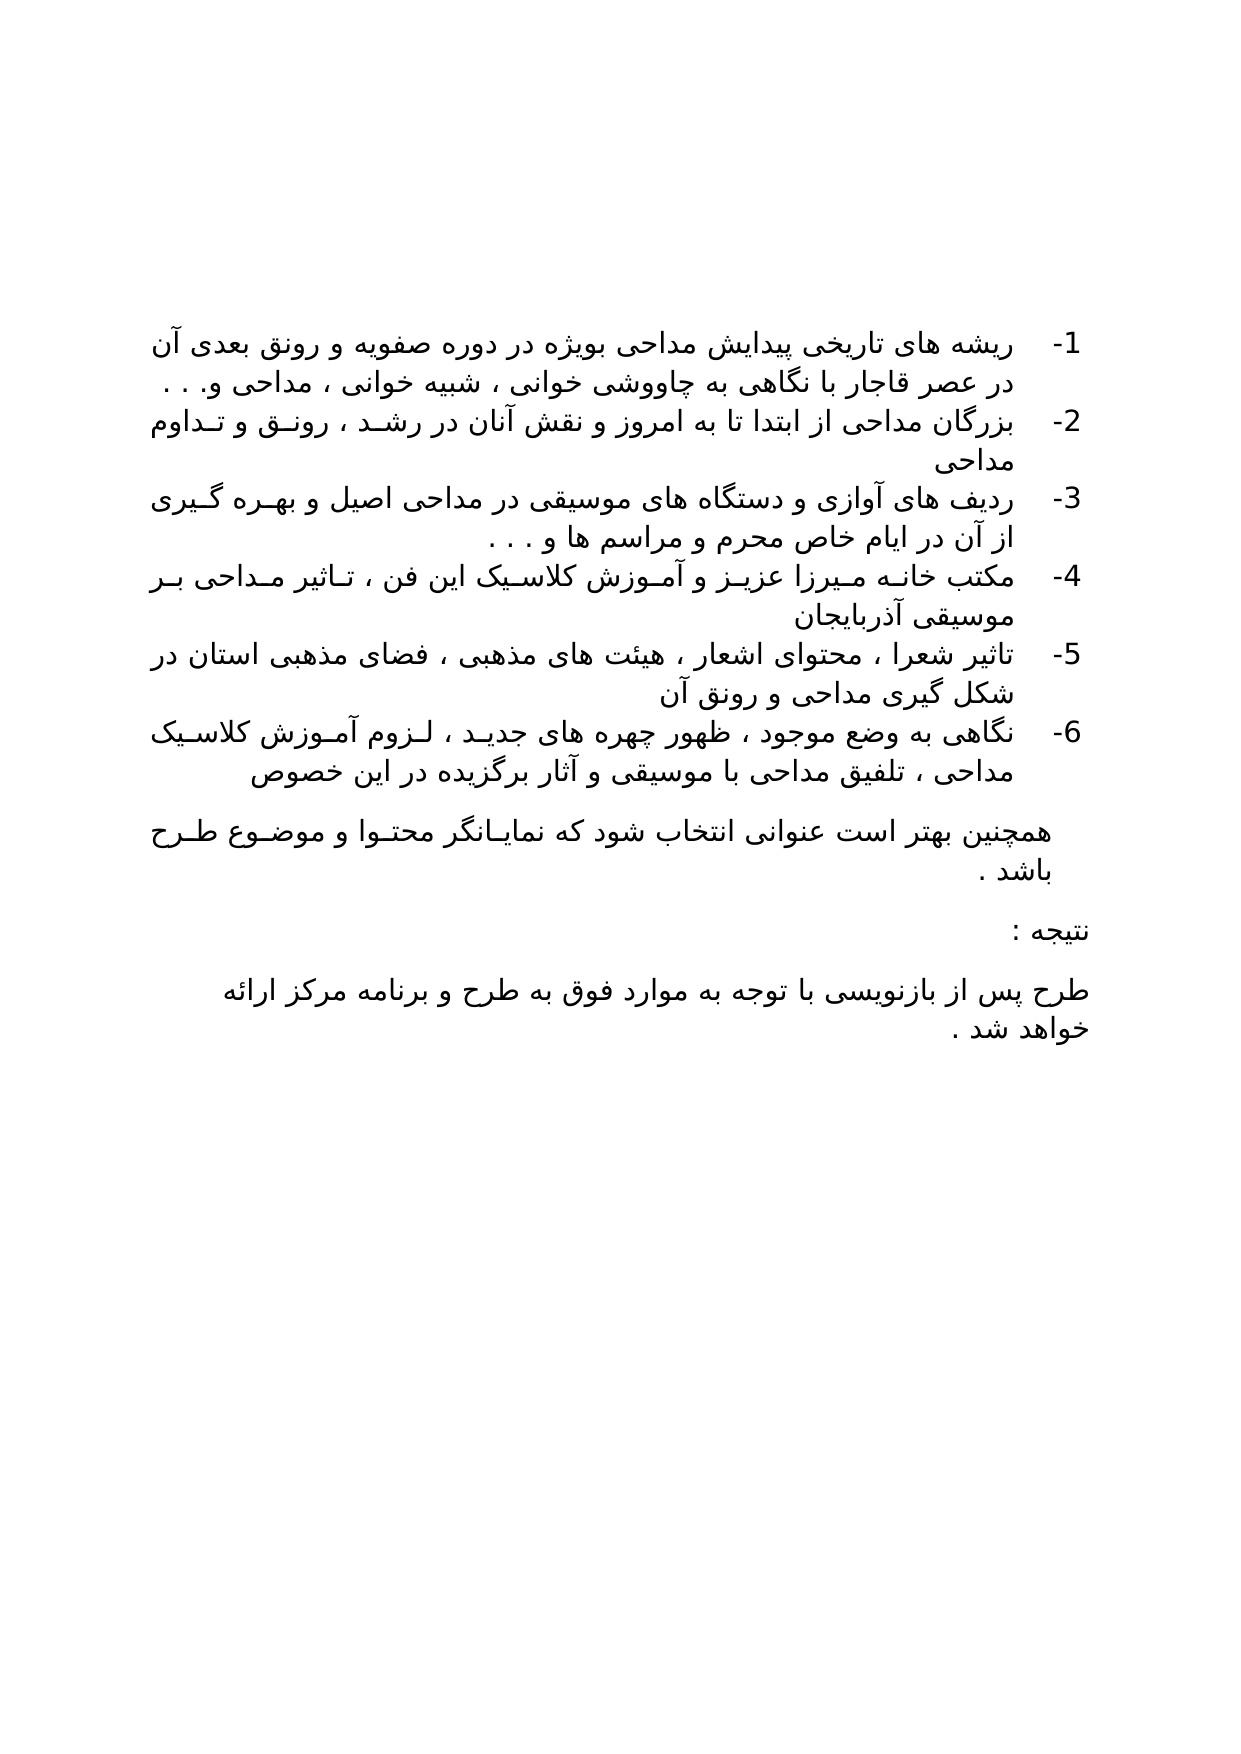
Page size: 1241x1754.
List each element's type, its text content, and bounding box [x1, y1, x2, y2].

text همچنین بهتر است عنوانی انتخاب شود که نمایانگر محتوا و موضوع طرح باشد . [150, 814, 1053, 887]
list ریشه های تاریخی پیدایش مداحی بویژه در دوره صفویه و رونق بعدی آن در عصر قاجار با نگاهی به چاووشی خوانی ، شبیه خوانی ، مداحی و. . . [150, 326, 1053, 399]
list تاثیر شعرا ، محتوای اشعار ، هیئت های مذهبی ، فضای مذهبی استان در شکل گیری مداحی و رونق آن [150, 638, 1053, 711]
list نگاهی به وضع موجود ، ظهور چهره های جدید ، لزوم آموزش کلاسیک مداحی ، تلفیق مداحی با موسیقی و آثار برگزیده در این خصوص [150, 716, 1053, 788]
list ردیف های آوازی و دستگاه های موسیقی در مداحی اصیل و بهره گیری از آن در ایام خاص محرم و مراسم ها و . . . [150, 482, 1053, 555]
list بزرگان مداحی از ابتدا تا به امروز و نقش آنان در رشد ، رونق و تداوم مداحی [150, 404, 1053, 477]
list مکتب خانه میرزا عزیز و آموزش کلاسیک این فن ، تاثیر مداحی بر موسیقی آذربایجان [150, 560, 1053, 633]
text نتیجه : [150, 913, 1090, 947]
text طرح پس از بازنویسی با توجه به موارد فوق به طرح و برنامه مرکز ارائه خواهد شد . [150, 973, 1090, 1046]
